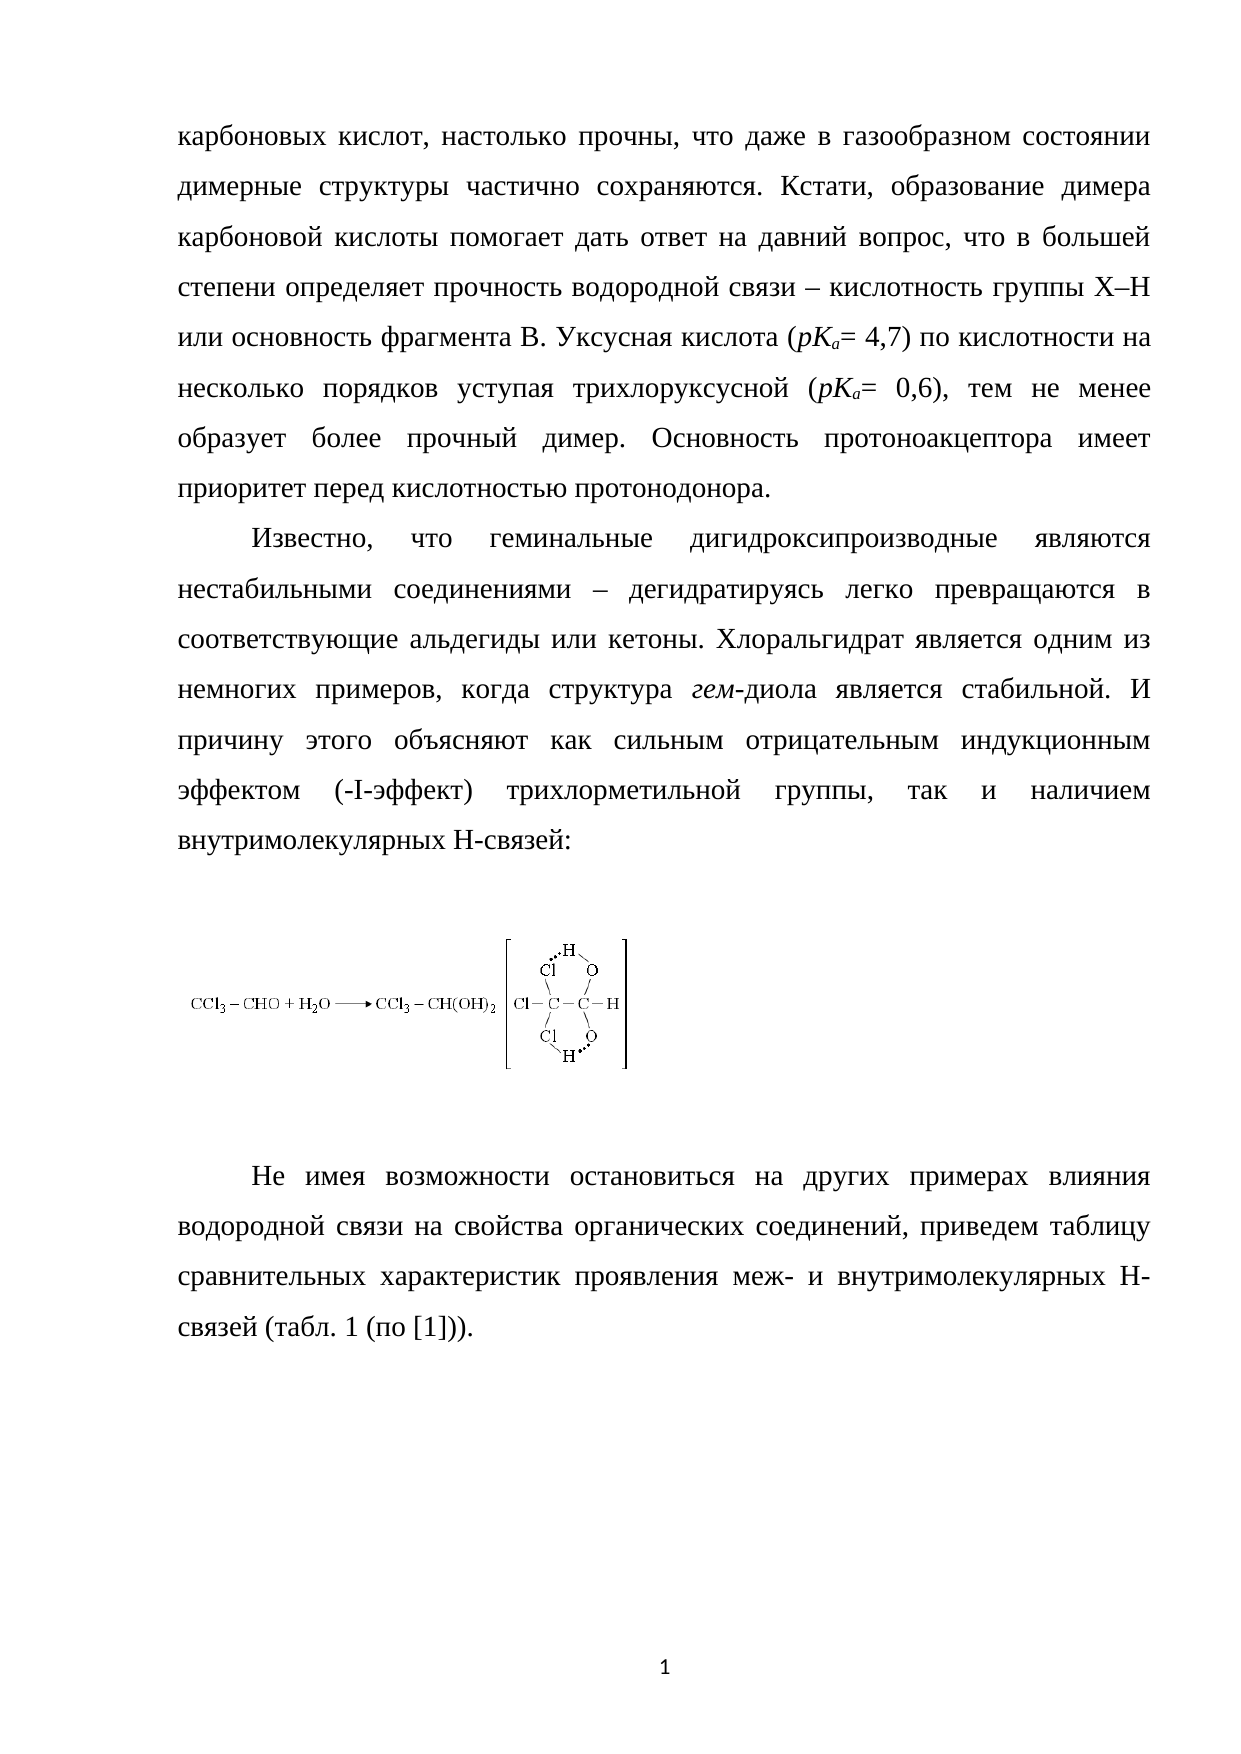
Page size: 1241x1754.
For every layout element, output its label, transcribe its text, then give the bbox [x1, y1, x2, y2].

text Не имея возможности остановиться на других примерах влияния водородной связи на свойства органических соединений, приведем таблицу сравнительных характеристик проявления меж- и внутримолекулярных Н-связей (табл. 1 (по [1])). [177, 1158, 1152, 1342]
text Известно, что геминальные дигидроксипроизводные являются нестабильными соединениями – дегидратируясь легко превращаются в соответствующие альдегиды или кетоны. Хлоральгидрат является одним из немногих примеров, когда структура гем-диола является стабильной. И причину этого объясняют как сильным отрицательным индукционным эффектом (-I-эффект) трихлорметильной группы, так и наличием внутримолекулярных Н-связей: [177, 521, 1152, 856]
picture [177, 923, 671, 1094]
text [177, 118, 1152, 504]
